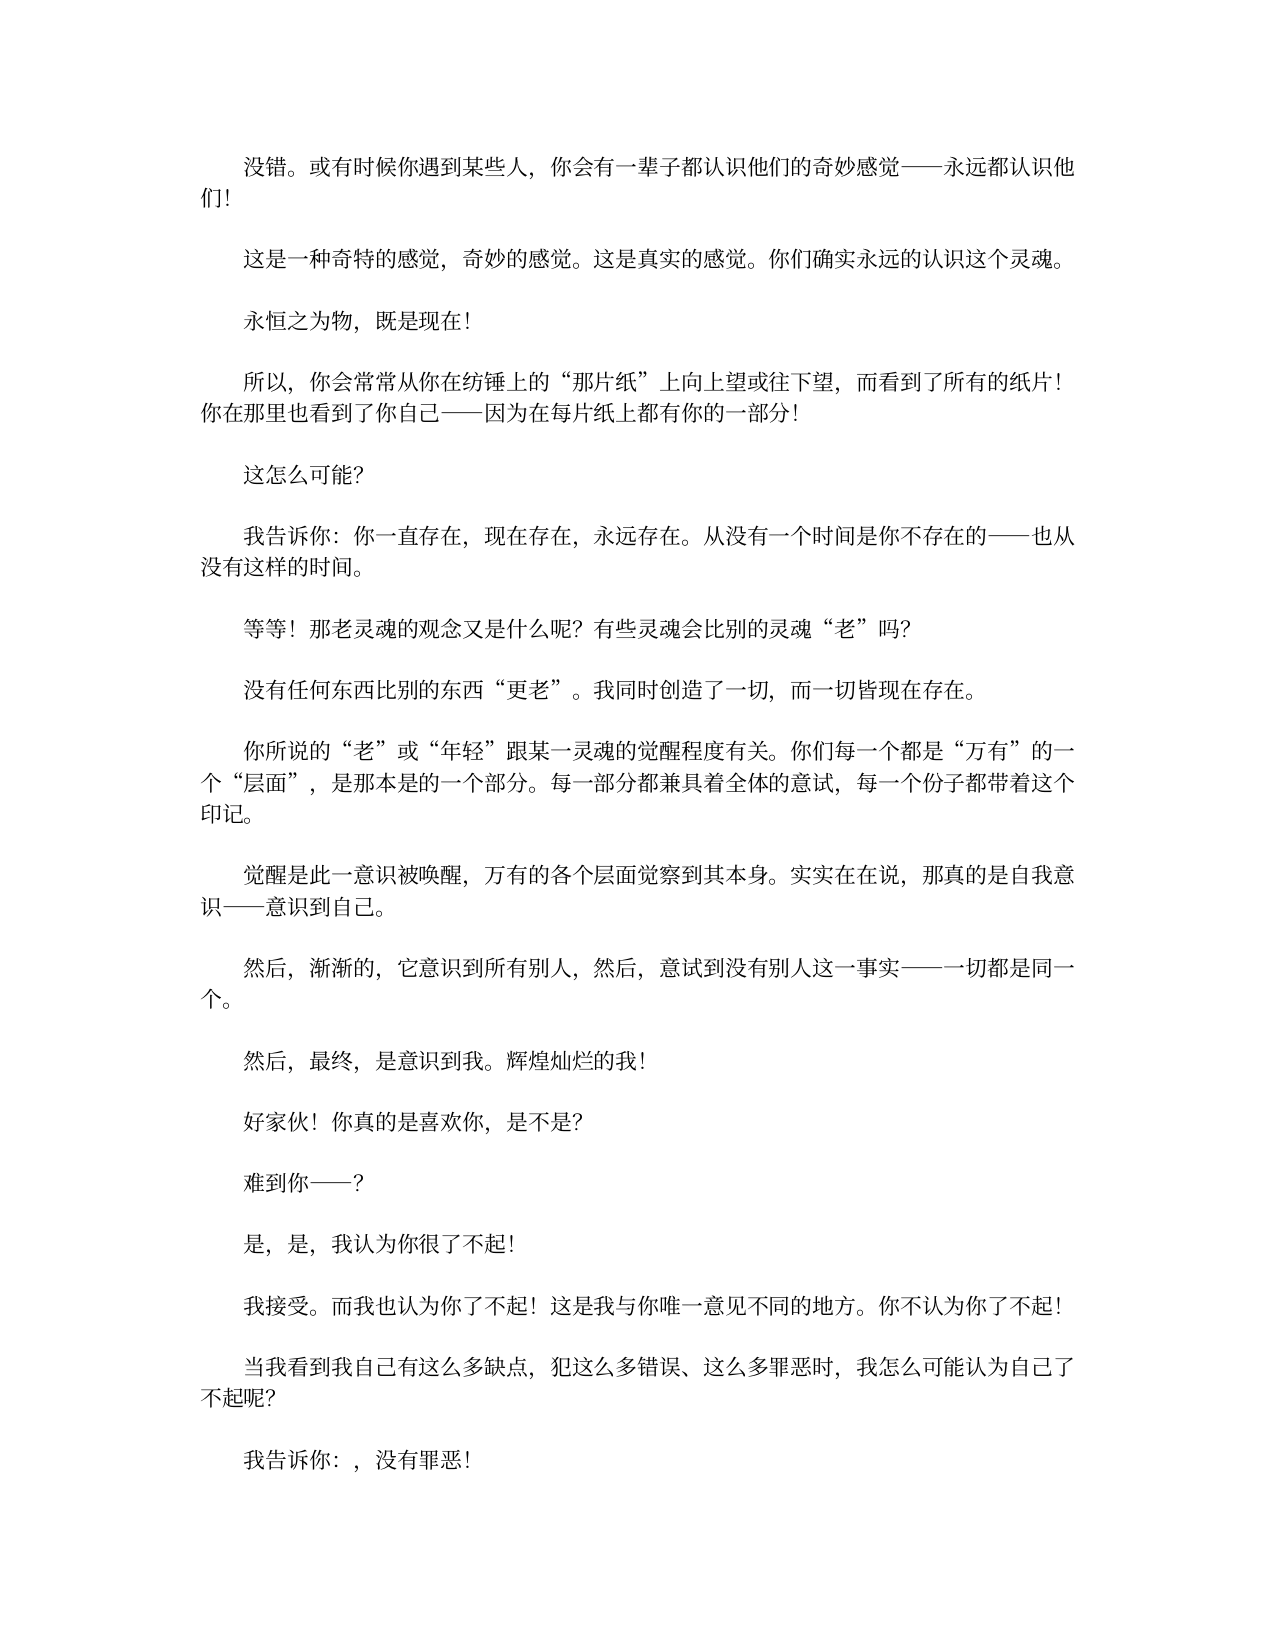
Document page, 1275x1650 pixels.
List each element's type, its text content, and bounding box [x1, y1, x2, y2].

text 永恒之为物，既是现在！ [200, 304, 1075, 335]
text 所以，你会常常从你在纺锤上的“那片纸”上向上望或往下望，而看到了所有的纸片！你在那里也看到了你自己——因为在每片纸上都有你的一部分！ [200, 365, 1075, 428]
text 然后，最终，是意识到我。辉煌灿烂的我！ [200, 1044, 1075, 1075]
text 这怎么可能？ [200, 458, 1075, 489]
text 是，是，我认为你很了不起！ [200, 1228, 1075, 1259]
text 没错。或有时候你遇到某些人，你会有一辈子都认识他们的奇妙感觉——永远都认识他们！ [200, 150, 1075, 213]
text 没有任何东西比别的东西“更老”。我同时创造了一切，而一切皆现在存在。 [200, 673, 1075, 704]
text 好家伙！你真的是喜欢你，是不是？ [200, 1105, 1075, 1137]
text 你所说的“老”或“年轻”跟某一灵魂的觉醒程度有关。你们每一个都是“万有”的一个“层面”，是那本是的一个部分。每一部分都兼具着全体的意试，每一个份子都带着这个印记。 [200, 734, 1075, 829]
text 这是一种奇特的感觉，奇妙的感觉。这是真实的感觉。你们确实永远的认识这个灵魂。 [200, 243, 1075, 274]
text 我告诉你：你一直存在，现在存在，永远存在。从没有一个时间是你不存在的——也从没有这样的时间。 [200, 519, 1075, 582]
text 然后，渐渐的，它意识到所有别人，然后，意试到没有别人这一事实——一切都是同一个。 [200, 951, 1075, 1014]
text 等等！那老灵魂的观念又是什么呢？有些灵魂会比别的灵魂“老”吗？ [200, 612, 1075, 643]
text 觉醒是此一意识被唤醒，万有的各个层面觉察到其本身。实实在在说，那真的是自我意识——意识到自己。 [200, 858, 1075, 921]
text 当我看到我自己有这么多缺点，犯这么多错误、这么多罪恶时，我怎么可能认为自己了不起呢？ [200, 1350, 1075, 1413]
text 我接受。而我也认为你了不起！这是我与你唯一意见不同的地方。你不认为你了不起！ [200, 1289, 1075, 1320]
text 我告诉你：，没有罪恶！ [200, 1443, 1075, 1474]
text 难到你——？ [200, 1166, 1075, 1198]
